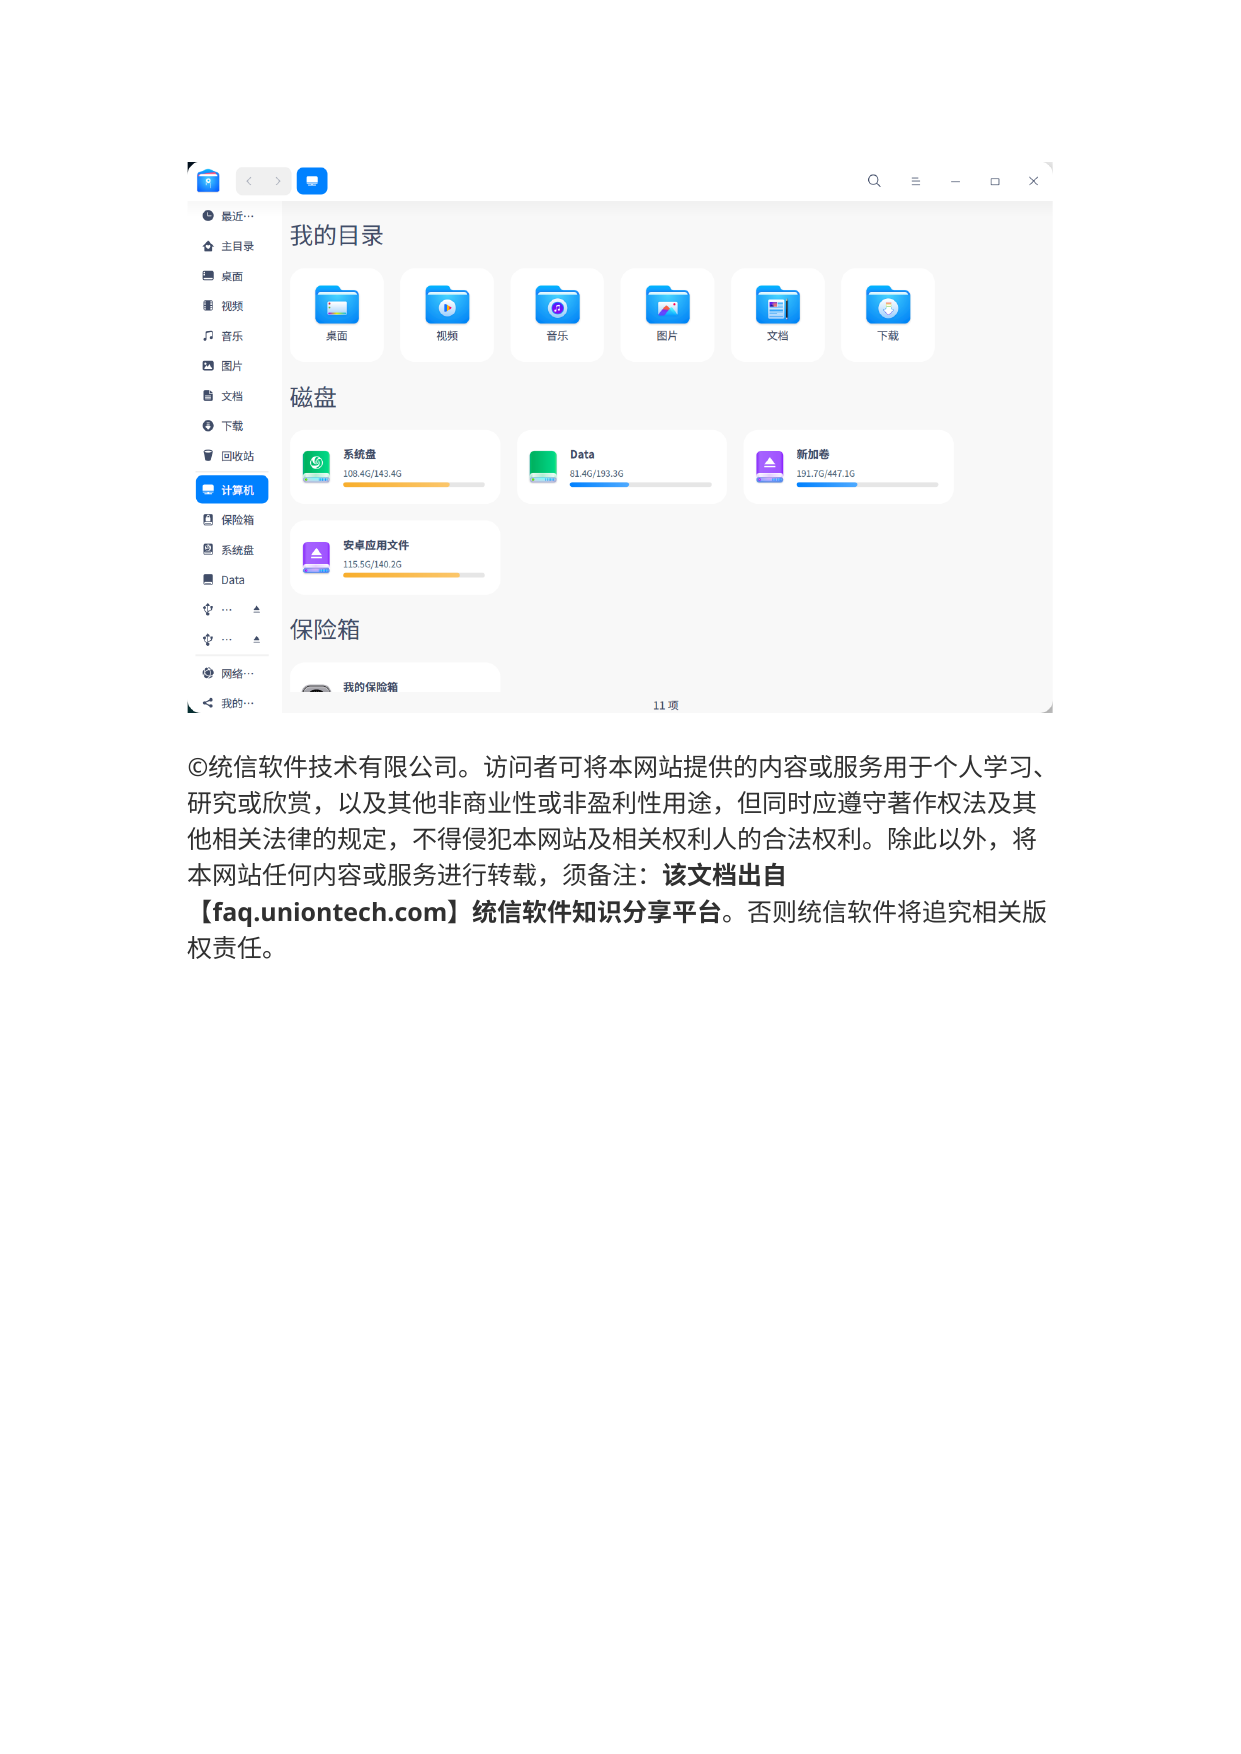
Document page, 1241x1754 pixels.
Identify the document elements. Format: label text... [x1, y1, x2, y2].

text ©统信软件技术有限公司。访问者可将本网站提供的内容或服务用于个人学习、研究或欣赏，以及其他非商业性或非盈利性用途，但同时应遵守著作权法及其他相关法律的规定，不得侵犯本网站及相关权利人的合法权利。除此以外，将本网站任何内容或服务进行转载，须备注：该文档出自【faq.uniontech.com】统信软件知识分享平台。否则统信软件将追究相关版权责任。 [187, 747, 1053, 964]
picture [187, 162, 1053, 713]
